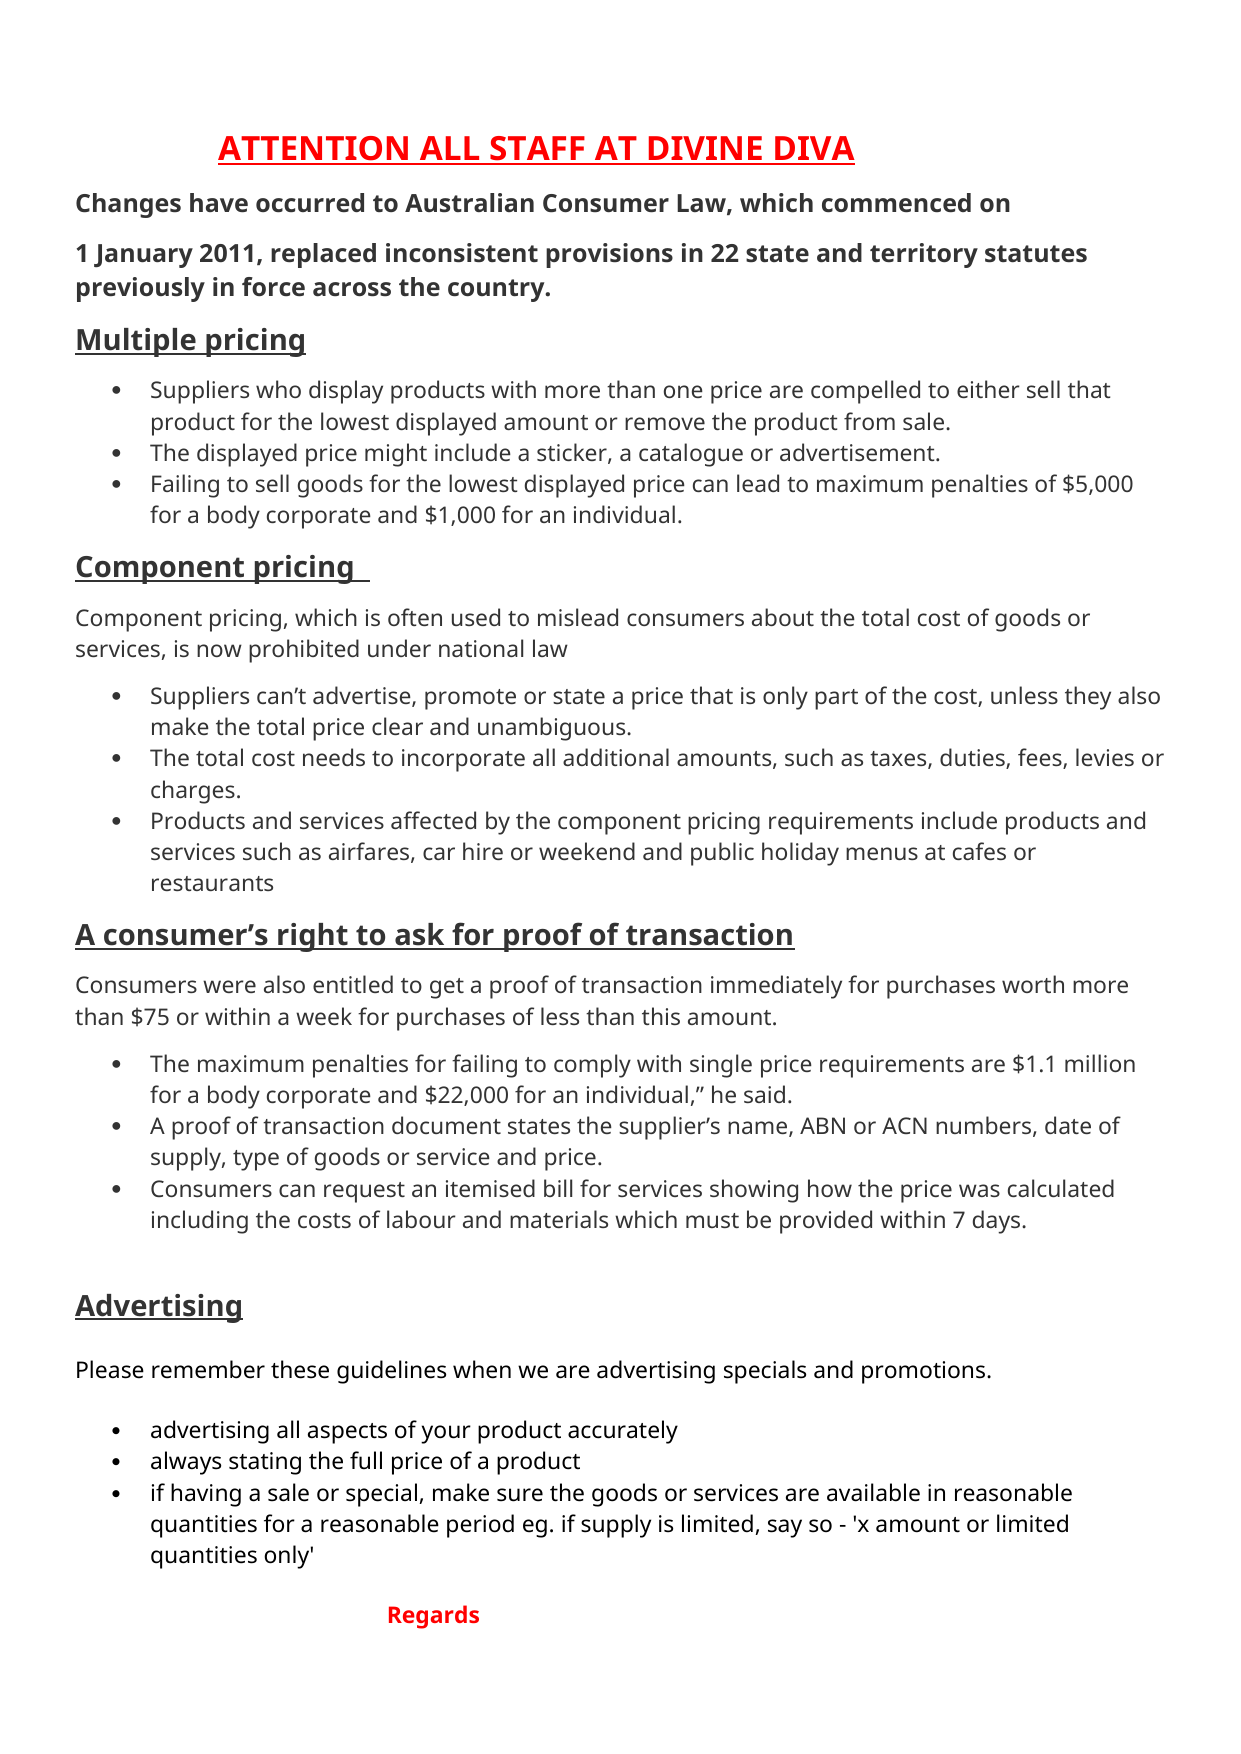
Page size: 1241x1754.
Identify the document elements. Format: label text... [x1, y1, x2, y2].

text ATTENTION ALL STAFF AT DIVINE DIVA [75, 125, 1165, 170]
list Suppliers who display products with more than one price are compelled to either sell that product for the lowest displayed amount or remove the product from sale. [112, 374, 1165, 437]
list Consumers can request an itemised bill for services showing how the price was calculated including the costs of labour and materials which must be provided within 7 days. [112, 1173, 1165, 1235]
list The maximum penalties for failing to comply with single price requirements are $1.1 million for a body corporate and $22,000 for an individual,” he said. [112, 1048, 1165, 1110]
list always stating the full price of a product [112, 1445, 1165, 1477]
text Consumers were also entitled to get a proof of transaction immediately for purchases worth more than $75 or within a week for purchases of less than this amount. [75, 969, 1165, 1032]
text Changes have occurred to Australian Consumer Law, which commenced on [75, 186, 1165, 220]
list The total cost needs to incorporate all additional amounts, such as taxes, duties, fees, levies or charges. [112, 742, 1165, 805]
text Regards [75, 1599, 1165, 1631]
list Failing to sell goods for the lowest displayed price can lead to maximum penalties of $5,000 for a body corporate and $1,000 for an individual. [112, 468, 1165, 531]
text 1 January 2011, replaced inconsistent provisions in 22 state and territory statutes previously in force across the country. [75, 235, 1165, 303]
text Please remember these guidelines when we are advertising specials and promotions. [75, 1354, 1165, 1385]
list Suppliers can’t advertise, promote or state a price that is only part of the cost, unless they also make the total price clear and unambiguous. [112, 680, 1165, 742]
text Component pricing, which is often used to mislead consumers about the total cost of goods or services, is now prohibited under national law [75, 602, 1165, 664]
list The displayed price might include a sticker, a catalogue or advertisement. [112, 437, 1165, 468]
list if having a sale or special, make sure the goods or services are available in reasonable quantities for a reasonable period eg. if supply is limited, say so - 'x amount or limited quantities only' [112, 1477, 1165, 1570]
list advertising all aspects of your product accurately [112, 1414, 1165, 1445]
list A proof of transaction document states the supplier’s name, ABN or ACN numbers, date of supply, type of goods or service and price. [112, 1110, 1165, 1173]
list Products and services affected by the component pricing requirements include products and services such as airfares, car hire or weekend and public holiday menus at cafes or restaurants [112, 805, 1165, 898]
text Advertising [75, 1285, 1165, 1324]
text Multiple pricing [75, 319, 1165, 359]
text Component pricing [75, 546, 1165, 586]
text A consumer’s right to ask for proof of transaction [75, 914, 1165, 954]
